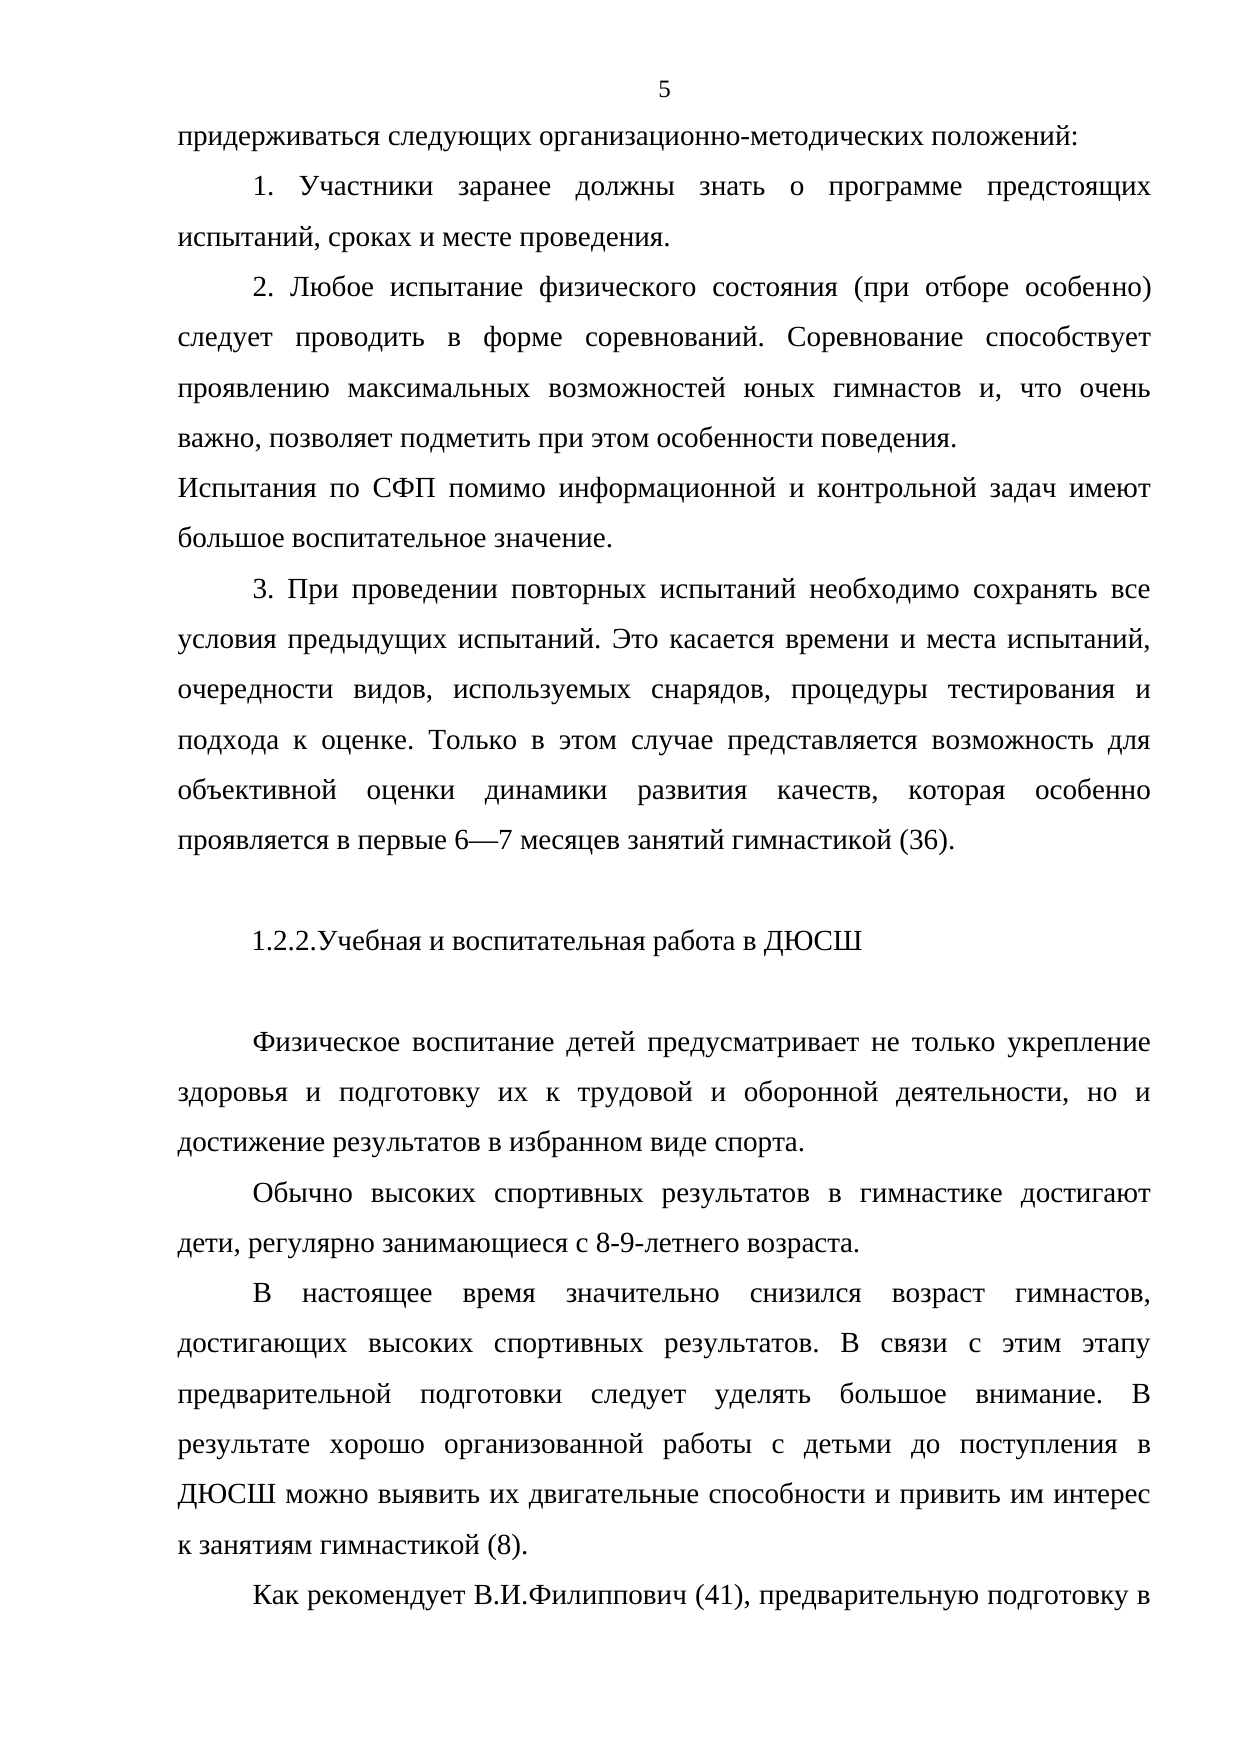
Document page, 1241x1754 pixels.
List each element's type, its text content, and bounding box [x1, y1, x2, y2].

text Испытания по СФП помимо информационной и контрольной задач имеют большое воспитательное значение. [177, 470, 1152, 554]
text В настоящее время значительно снизился возраст гимнастов, достигающих высоких спортивных результатов. В связи с этим этапу предварительной подготовки следует уделять большое внимание. В результате хорошо организованной работы с детьми до поступления в ДЮСШ можно выявить их двигательные способности и привить им интерес к занятиям гимнастикой (8). [177, 1275, 1152, 1560]
text Обычно высоких спортивных результатов в гимнастике достигают дети, регулярно занимающиеся с 8-9-летнего возраста. [177, 1175, 1152, 1258]
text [177, 118, 1152, 152]
text 1. Участники заранее должны знать о программе предстоящих испытаний, сроках и месте проведения. [177, 168, 1152, 252]
text Физическое воспитание детей предусматривает не только укрепление здоровья и подготовку их к трудовой и оборонной деятельности, но и достижение результатов в избранном виде спорта. [177, 1024, 1152, 1158]
text 1.2.2.Учебная и воспитательная работа в ДЮСШ [177, 923, 1152, 957]
text 3. При проведении повторных испытаний необходимо сохранять все условия предыдущих испытаний. Это касается времени и места испытаний, очередности видов, используемых снарядов, процедуры тестирования и подхода к оценке. Только в этом случае представляется возможность для объективной оценки динамики развития качеств, которая особенно проявляется в первые 6—7 месяцев занятий гимнастикой (36). [177, 571, 1152, 856]
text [177, 1577, 1152, 1611]
text 2. Любое испытание физического состояния (при отборе особенно) следует проводить в форме соревнований. Соревнование способствует проявлению максимальных возможностей юных гимнастов и, что очень важно, позволяет подметить при этом особенности поведения. [177, 269, 1152, 453]
